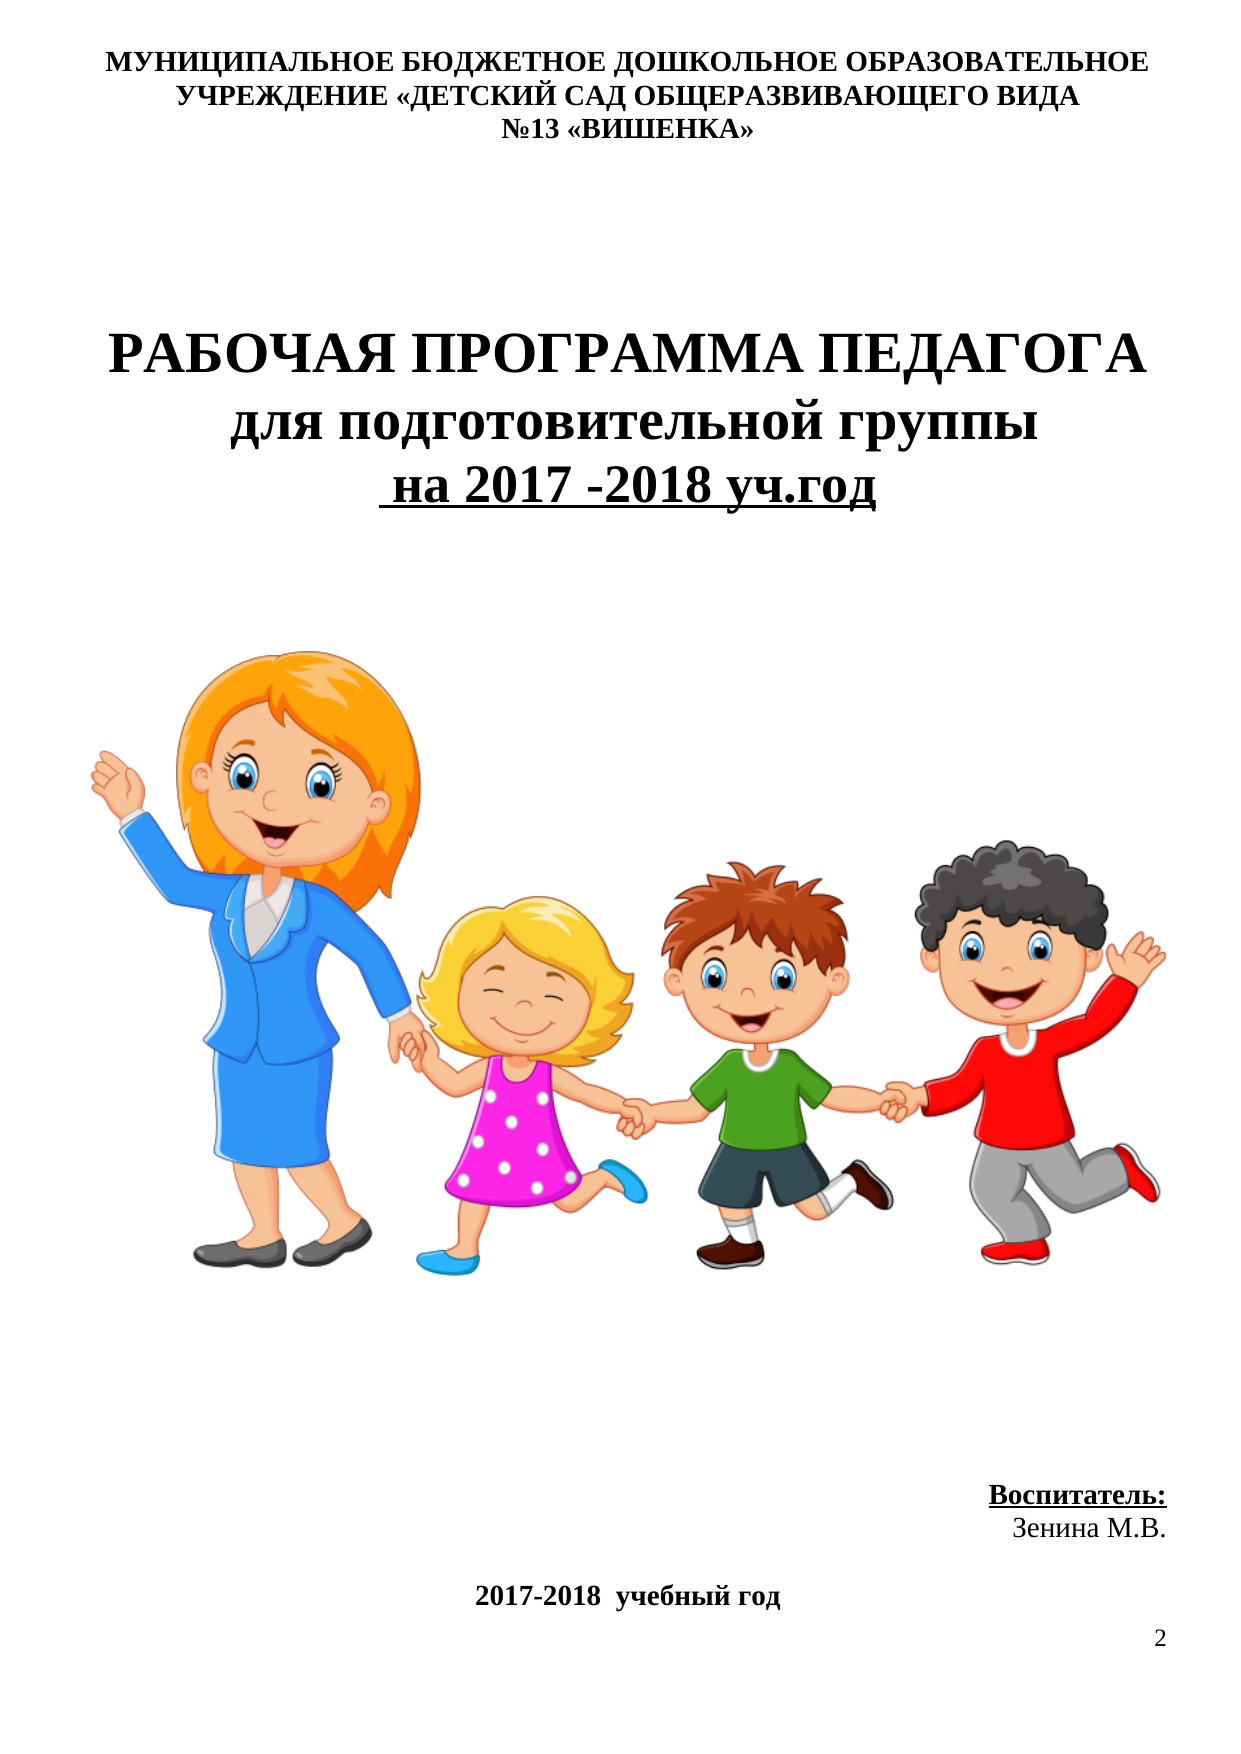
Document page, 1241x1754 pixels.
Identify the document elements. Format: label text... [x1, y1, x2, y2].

text на 2017 -2018 уч.год [89, 452, 1167, 514]
text для подготовительной группы [89, 384, 1167, 452]
text РАБОЧАЯ ПРОГРАММА ПЕДАГОГА [89, 317, 1167, 384]
text Зенина М.В. [89, 1511, 1167, 1544]
text №13 «ВИШЕНКА» [89, 111, 1167, 145]
text МУНИЦИПАЛЬНОЕ БЮДЖЕТНОЕ ДОШКОЛЬНОЕ ОБРАЗОВАТЕЛЬНОЕ УЧРЕЖДЕНИЕ «ДЕТСКИЙ САД ОБЩЕРАЗВИВАЮЩЕГО ВИДА [89, 44, 1167, 111]
text Воспитатель: [89, 1477, 1167, 1511]
text 2017-2018 учебный год [89, 1578, 1167, 1611]
picture [88, 628, 1167, 1276]
